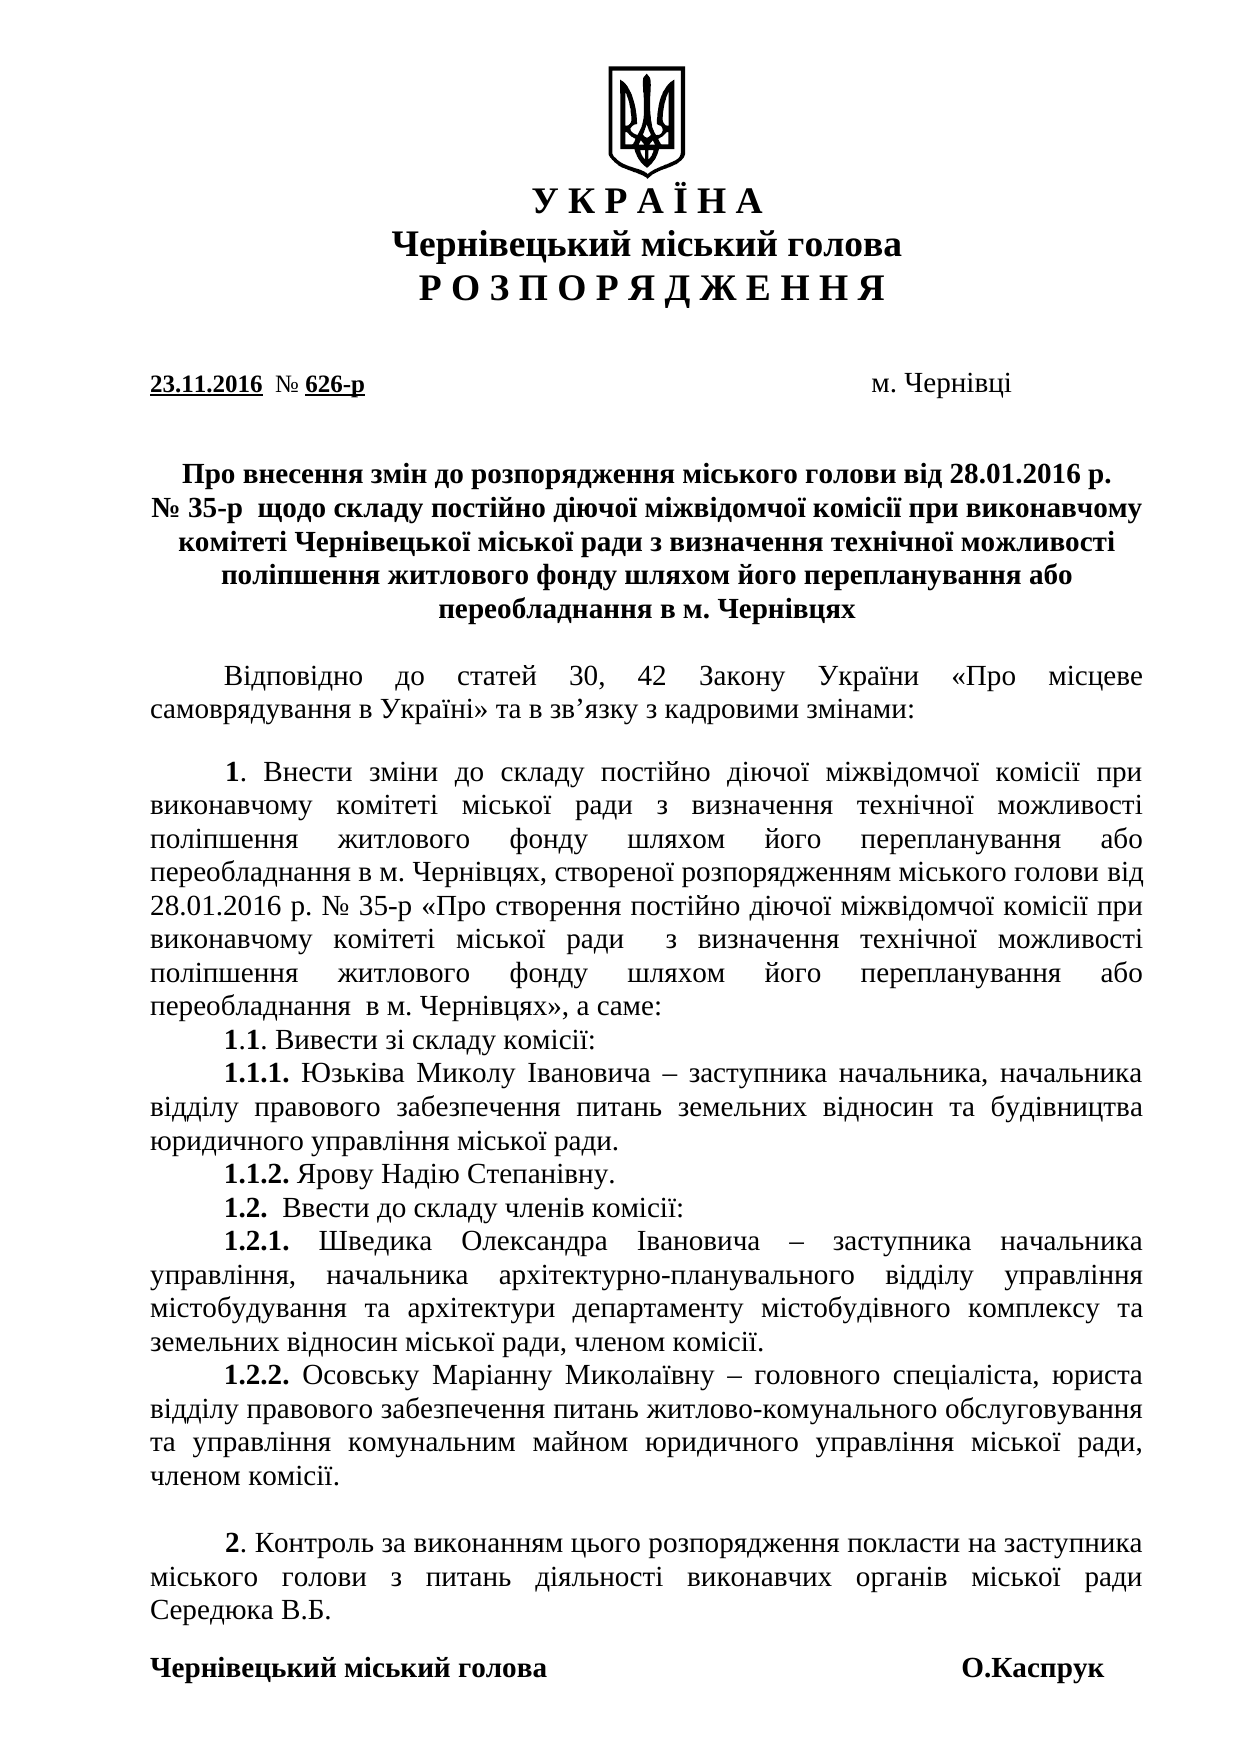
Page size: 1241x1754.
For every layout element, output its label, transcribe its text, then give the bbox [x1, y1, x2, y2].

text 1.1.2. Ярову Надію Степанівну. [150, 1156, 1144, 1190]
text 1.1. Вивести зі складу комісії: [150, 1022, 1144, 1056]
text 1.1.1. Юзьківа Миколу Івановича – заступника начальника, начальника відділу правового забезпечення питань земельних відносин та будівництва юридичного управління міської ради. [150, 1056, 1144, 1156]
text 1.2. Ввести до складу членів комісії: [150, 1190, 1144, 1223]
text Чернівецький міський голова [150, 222, 1144, 265]
text 1.2.2. Осовську Маріанну Миколаївну – головного спеціаліста, юриста відділу правового забезпечення питань житлово-комунального обслуговування та управління комунальним майном юридичного управління міської ради, членом комісії. [150, 1357, 1144, 1492]
text Р О З П О Р Я Д Ж Е Н Н Я [150, 265, 1144, 308]
text 23.11.2016 № 626-р м. Чернівці [150, 366, 1144, 399]
text 1.2.1. Шведика Олександра Івановича – заступника начальника управління, начальника архітектурно-планувального відділу управління містобудування та архітектури департаменту містобудівного комплексу та земельних відносин міської ради, членом комісії. [150, 1223, 1144, 1357]
text Чернівецький міський голова О.Каспрук [150, 1650, 1144, 1683]
text Відповідно до статей 30, 42 Закону України «Про місцеве самоврядування в Україні» та в зв’язку з кадровими змінами: [150, 658, 1144, 725]
text У К Р А Ї Н А [150, 179, 1144, 222]
text 2. Контроль за виконанням цього розпорядження покласти на заступника міського голови з питань діяльності виконавчих органів міської ради Середюка В.Б. [150, 1525, 1144, 1626]
text 1. Внести зміни до складу постійно діючої міжвідомчої комісії при виконавчому комітеті міської ради з визначення технічної можливості поліпшення житлового фонду шляхом його перепланування або переобладнання в м. Чернівцях, створеної розпорядженням міського голови від 28.01.2016 р. № 35-р «Про створення постійно діючої міжвідомчої комісії при виконавчому комітеті міської ради з визначення технічної можливості поліпшення житлового фонду шляхом його перепланування або переобладнання в м. Чернівцях», а саме: [150, 754, 1144, 1022]
text Про внесення змін до розпорядження міського голови від 28.01.2016 р. № 35-р щодо складу постійно діючої міжвідомчої комісії при виконавчому комітеті Чернівецької міської ради з визначення технічної можливості поліпшення житлового фонду шляхом його перепланування або переобладнання в м. Чернівцях [150, 457, 1144, 624]
